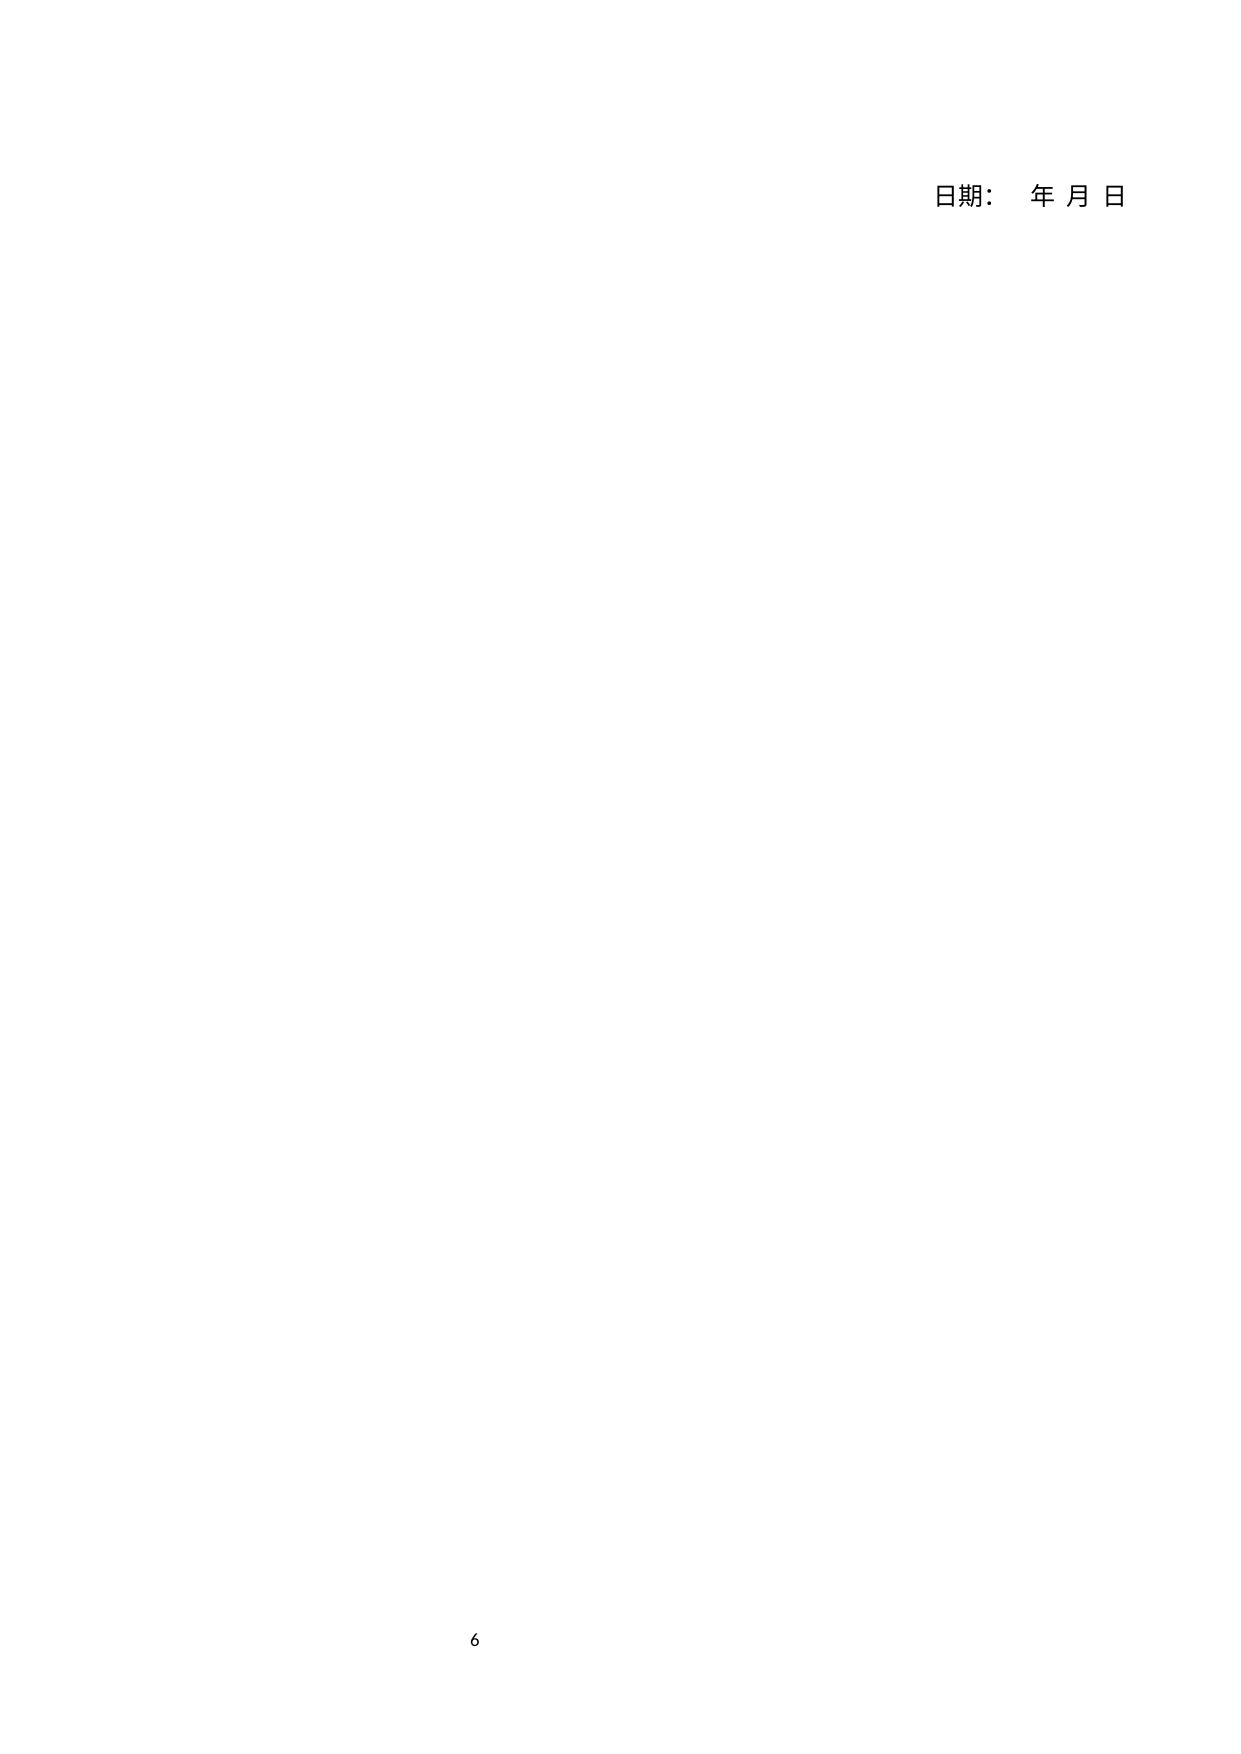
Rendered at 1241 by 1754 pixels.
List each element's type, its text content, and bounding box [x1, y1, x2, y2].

text 日期： 年 月 日 [112, 162, 1128, 227]
